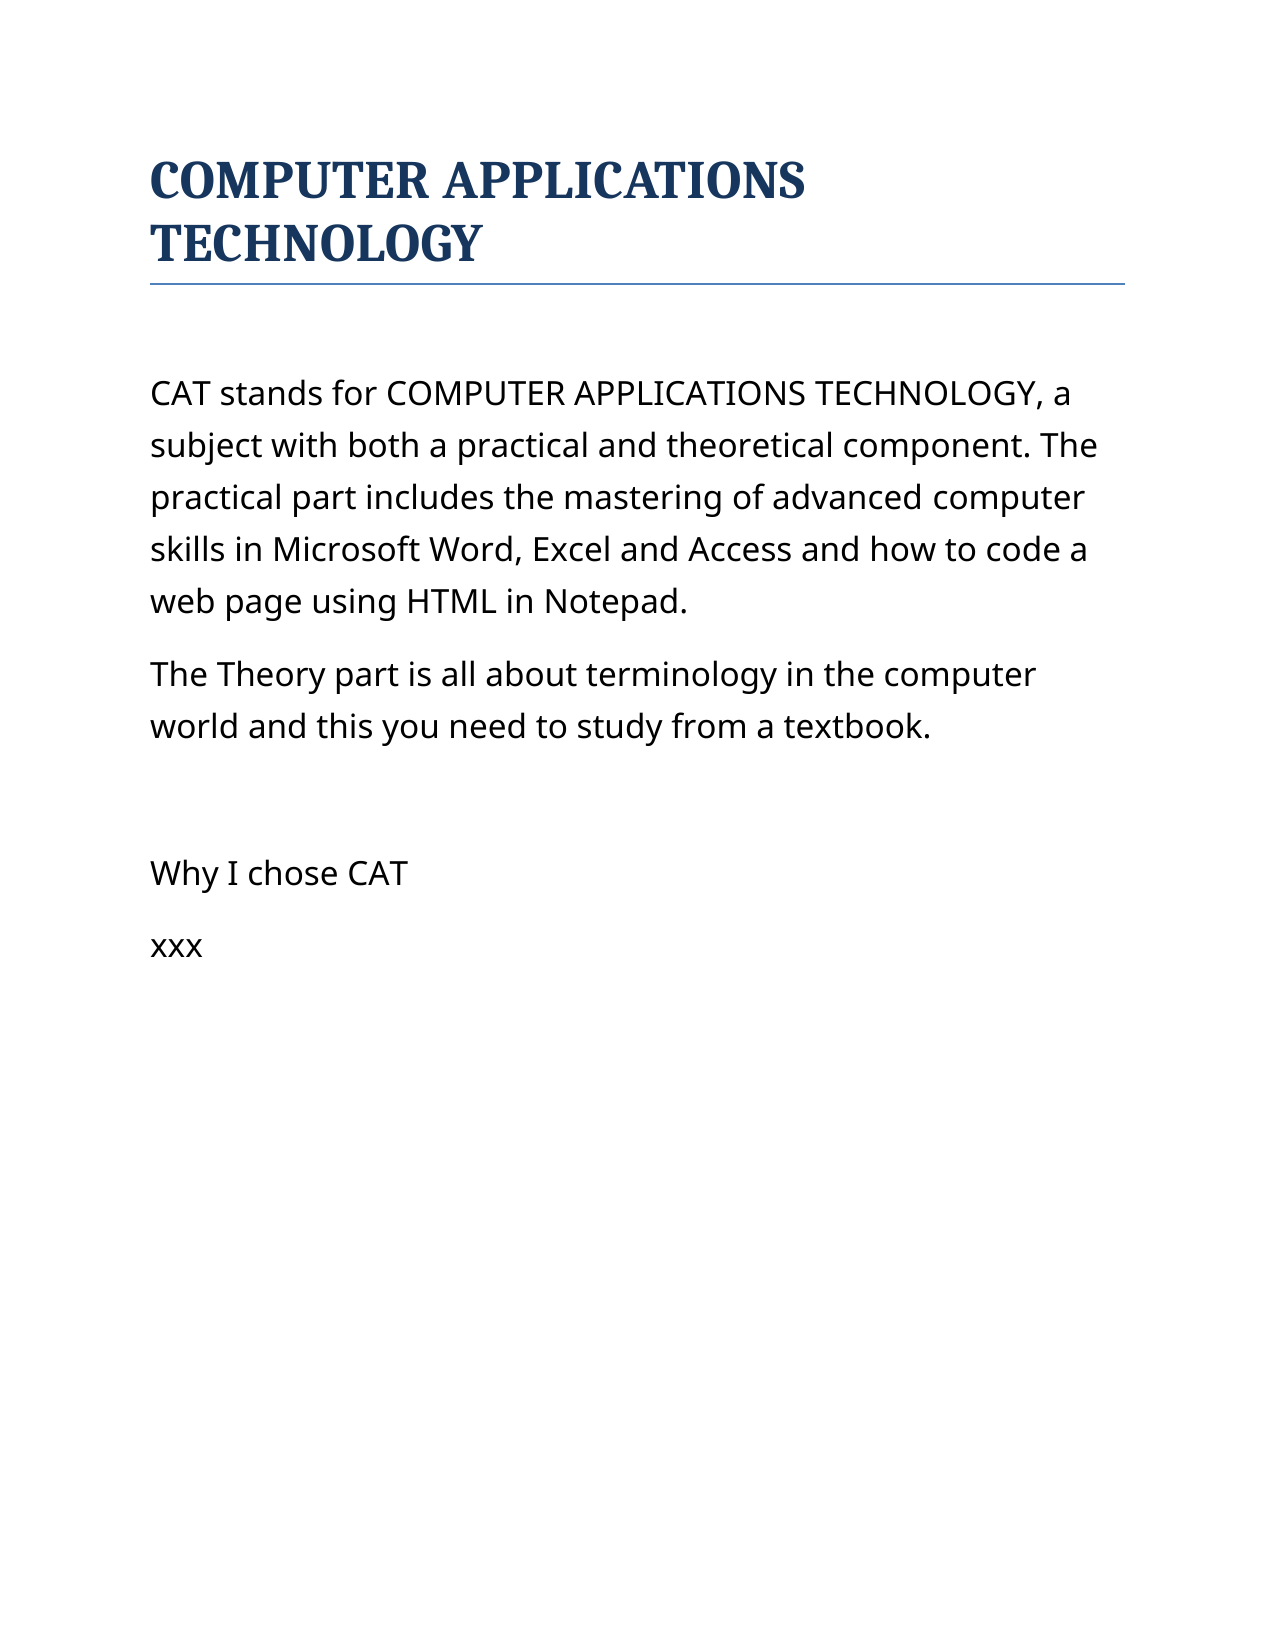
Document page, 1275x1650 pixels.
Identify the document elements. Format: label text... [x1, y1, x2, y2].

title COMPUTER APPLICATIONS TECHNOLOGY [150, 150, 1125, 283]
text Why I chose CAT [150, 849, 1125, 895]
text xxx [150, 922, 1125, 968]
text The Theory part is all about terminology in the computer world and this you need to study from a textbook. [150, 651, 1125, 749]
text CAT stands for COMPUTER APPLICATIONS TECHNOLOGY, a subject with both a practical and theoretical component. The practical part includes the mastering of advanced computer skills in Microsoft Word, Excel and Access and how to code a web page using HTML in Notepad. [150, 369, 1125, 623]
